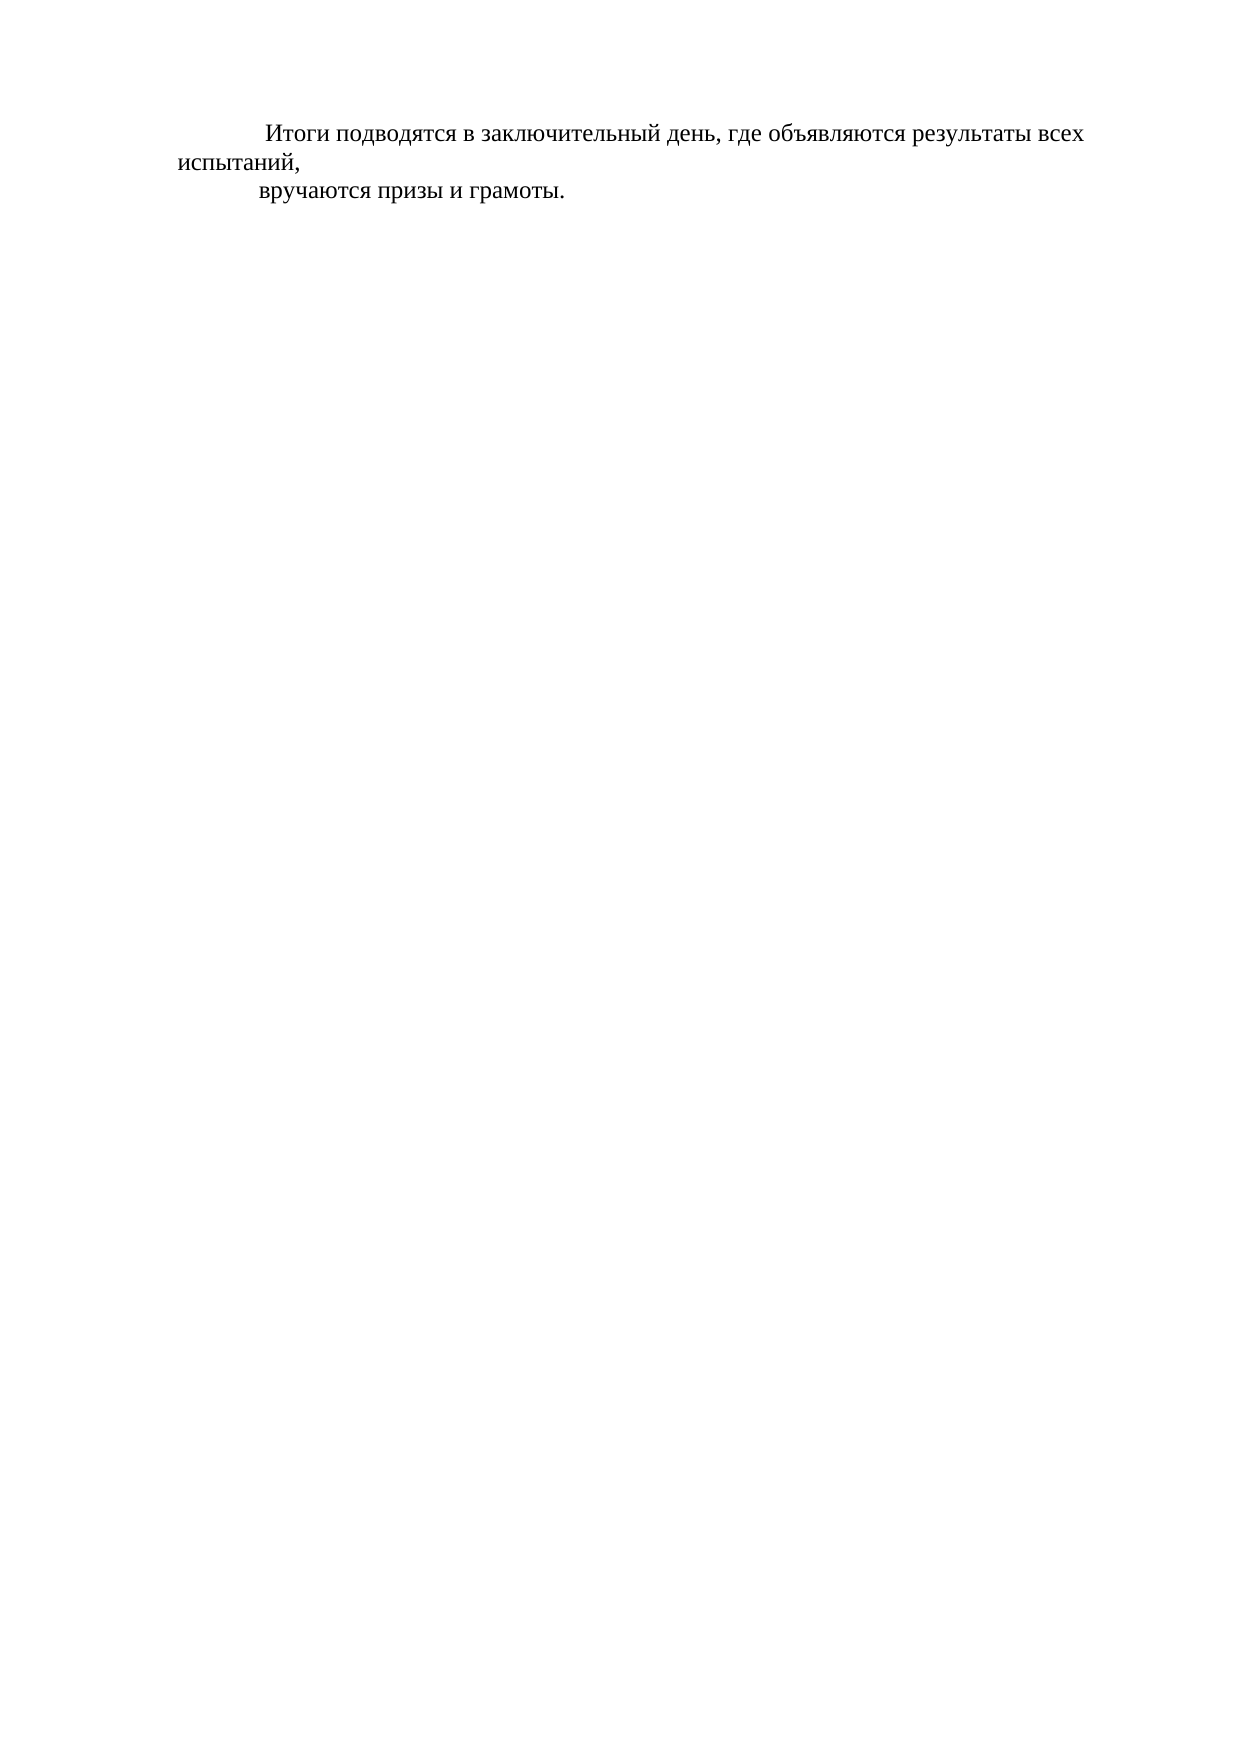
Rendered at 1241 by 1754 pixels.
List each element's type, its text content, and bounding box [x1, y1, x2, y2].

text вручаются призы и грамоты. [177, 176, 1152, 204]
text Итоги подводятся в заключительный день, где объявляются результаты всех испытаний, [177, 118, 1152, 176]
